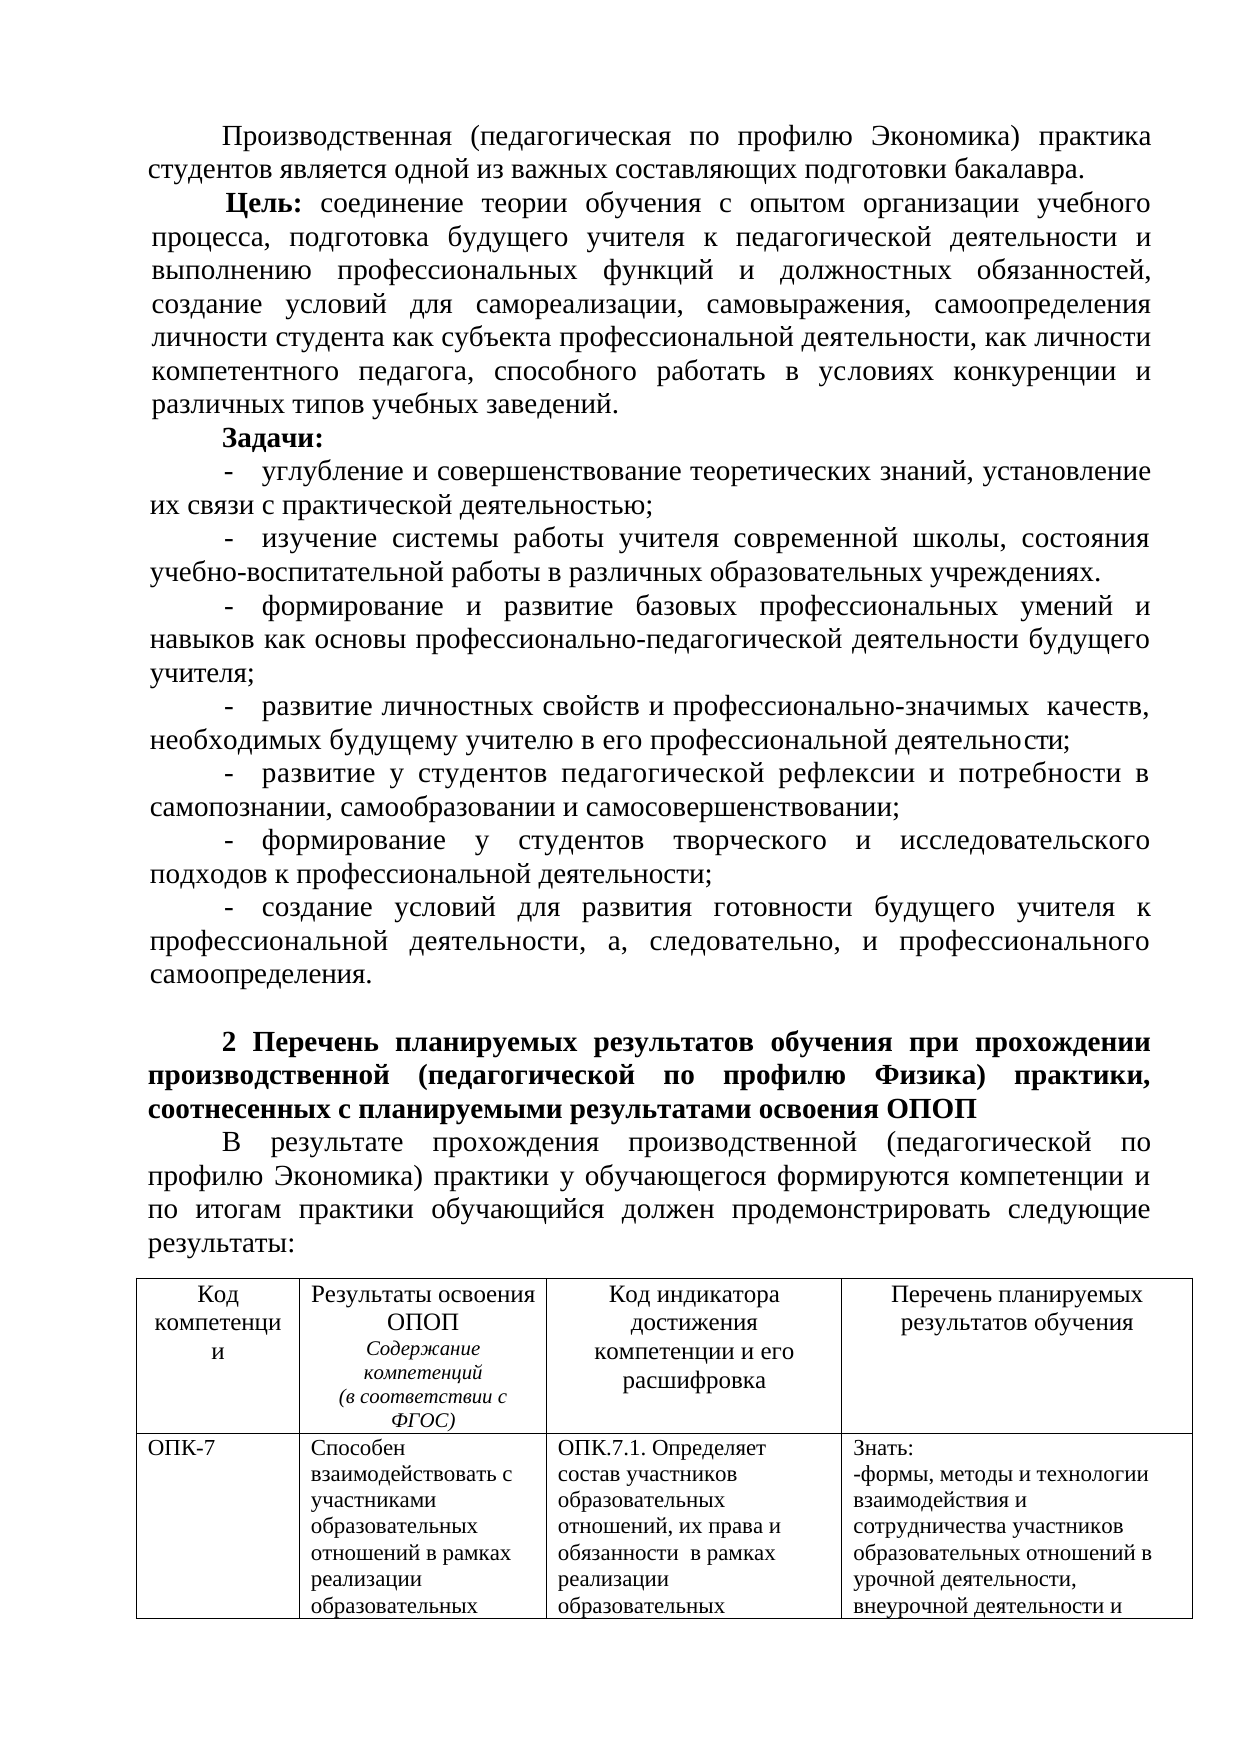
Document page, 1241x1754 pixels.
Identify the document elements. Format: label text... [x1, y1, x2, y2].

list формирование у студентов творческого и исследовательского подходов к профессиональной деятельности; [149, 822, 1152, 889]
text Цель: соединение теории обучения с опытом организации учебного процесса, подготовка будущего учителя к педагогической деятельности и выполнению профессиональных функций и должностных обязанностей, создание условий для самореализации, самовыражения, самоопределения личности студента как субъекта профессиональной деятельности, как личности компетентного педагога, способного работать в условиях конкуренции и различных типов учебных заведений. [151, 185, 1152, 420]
text Задачи: [148, 420, 1152, 453]
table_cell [547, 1434, 841, 1618]
list углубление и совершенствование теоретических знаний, установление их связи с практической деятельностью; [149, 453, 1152, 521]
list изучение системы работы учителя современной школы, состояния учебно-воспитательной работы в различных образовательных учреждениях. [149, 521, 1152, 588]
table_header Результаты освоения ОПОП Содержание компетенций (в соответствии с ФГОС) [300, 1279, 546, 1432]
list формирование и развитие базовых профессиональных умений и навыков как основы профессионально-педагогической деятельности будущего учителя; [149, 588, 1152, 688]
text 2 Перечень планируемых результатов обучения при прохождении производственной (педагогической по профилю Физика) практики, соотнесенных с планируемыми результатами освоения ОПОП [148, 1024, 1152, 1124]
text В результате прохождения производственной (педагогической по профилю Экономика) практики у обучающегося формируются компетенции и по итогам практики обучающийся должен продемонстрировать следующие результаты: [148, 1124, 1152, 1258]
table_cell ОПК-7 [137, 1434, 299, 1618]
table_header Перечень планируемых результатов обучения [842, 1279, 1192, 1432]
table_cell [300, 1434, 546, 1618]
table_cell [842, 1434, 1192, 1618]
list создание условий для развития готовности будущего учителя к профессиональной деятельности, а, следовательно, и профессионального самоопределения. [149, 889, 1152, 990]
list развитие у студентов педагогической рефлексии и потребности в самопознании, самообразовании и самосовершенствовании; [149, 755, 1152, 822]
list развитие личностных свойств и профессионально-значимых качеств, необходимых будущему учителю в его профессиональной деятельности; [149, 688, 1152, 755]
table_header Код индикатора достижения компетенции и его расшифровка [547, 1279, 841, 1432]
table_header Код компетенции [137, 1279, 299, 1432]
text Производственная (педагогическая по профилю Экономика) практика студентов является одной из важных составляющих подготовки бакалавра. [148, 118, 1152, 185]
